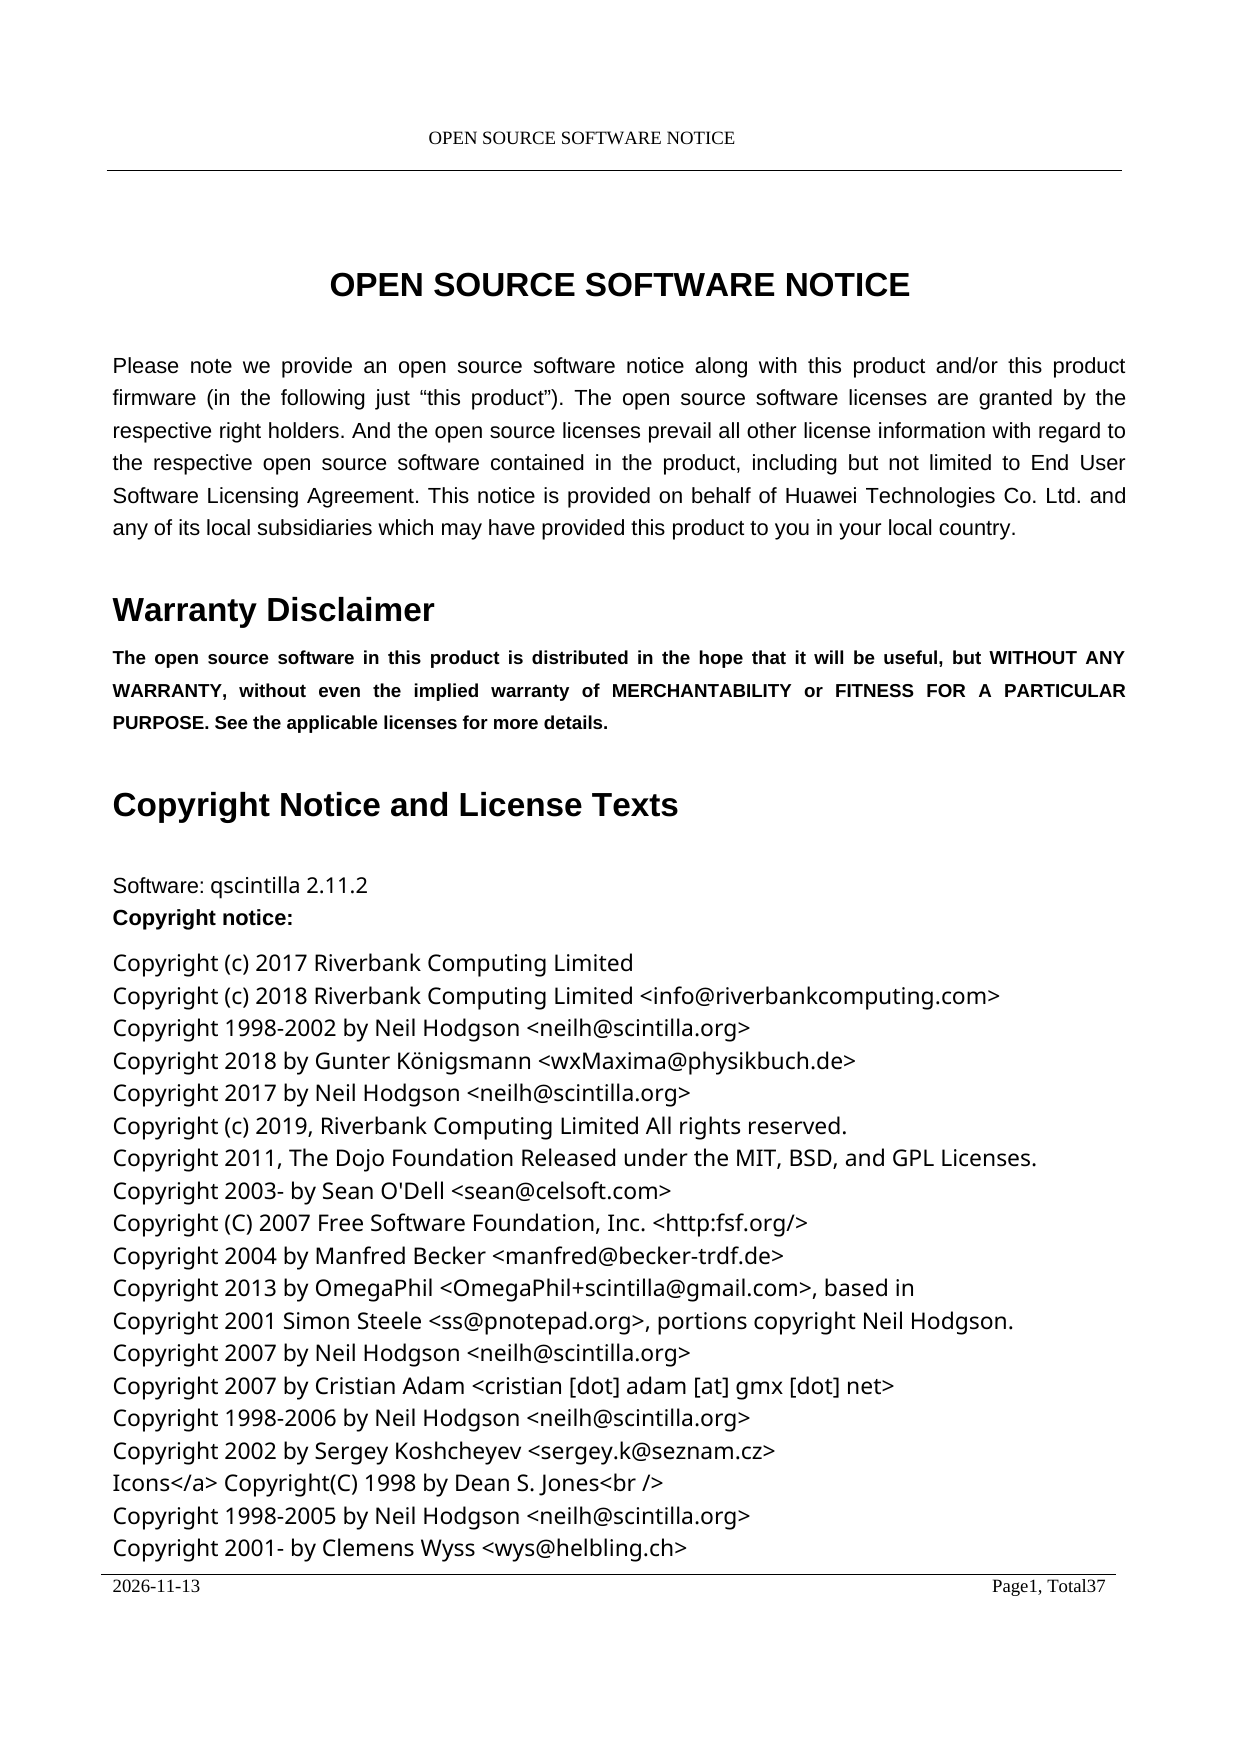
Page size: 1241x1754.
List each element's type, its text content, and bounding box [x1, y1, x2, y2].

text Copyright (c) 2018 Riverbank Computing Limited <info@riverbankcomputing.com> [112, 979, 1128, 1012]
text Copyright notice: [112, 901, 1128, 934]
text OPEN SOURCE SOFTWARE NOTICE [112, 251, 1128, 316]
text Software: qscintilla 2.11.2 [112, 869, 1128, 901]
text Copyright (c) 2019, Riverbank Computing Limited All rights reserved. [112, 1109, 1128, 1142]
text Icons</a> Copyright(C) 1998 by Dean S. Jones<br /> [112, 1467, 1128, 1499]
text Copyright 2018 by Gunter Königsmann <wxMaxima@physikbuch.de> [112, 1044, 1128, 1077]
text Copyright 2001 Simon Steele <ss@pnotepad.org>, portions copyright Neil Hodgson. [112, 1304, 1128, 1337]
text Copyright 2011, The Dojo Foundation Released under the MIT, BSD, and GPL Licenses. [112, 1142, 1128, 1174]
text Copyright 2017 by Neil Hodgson <neilh@scintilla.org> [112, 1077, 1128, 1109]
text Copyright Notice and License Texts [112, 771, 1128, 836]
text Copyright 1998-2002 by Neil Hodgson <neilh@scintilla.org> [112, 1012, 1128, 1044]
text Copyright 2007 by Cristian Adam <cristian [dot] adam [at] gmx [dot] net> [112, 1369, 1128, 1402]
text Copyright 2002 by Sergey Koshcheyev <sergey.k@seznam.cz> [112, 1434, 1128, 1467]
text Copyright 2003- by Sean O'Dell <sean@celsoft.com> [112, 1174, 1128, 1207]
text Please note we provide an open source software notice along with this product and/or this product firmware (in the following just “this product”). The open source software licenses are granted by the respective right holders. And the open source licenses prevail all other license information with regard to the respective open source software contained in the product, including but not limited to End User Software Licensing Agreement. This notice is provided on behalf of Huawei Technologies Co. Ltd. and any of its local subsidiaries which may have provided this product to you in your local country. [112, 349, 1128, 544]
text Copyright 2013 by OmegaPhil <OmegaPhil+scintilla@gmail.com>, based in [112, 1272, 1128, 1304]
text Copyright 2007 by Neil Hodgson <neilh@scintilla.org> [112, 1337, 1128, 1369]
text Copyright 2004 by Manfred Becker <manfred@becker-trdf.de> [112, 1239, 1128, 1272]
text Warranty Disclaimer [112, 576, 1128, 641]
text Copyright 1998-2005 by Neil Hodgson <neilh@scintilla.org> [112, 1499, 1128, 1532]
text Copyright (c) 2017 Riverbank Computing Limited [112, 947, 1128, 979]
text The open source software in this product is distributed in the hope that it will be useful, but WITHOUT ANY WARRANTY, without even the implied warranty of MERCHANTABILITY or FITNESS FOR A PARTICULAR PURPOSE. See the applicable licenses for more details. [112, 641, 1128, 739]
text Copyright 1998-2006 by Neil Hodgson <neilh@scintilla.org> [112, 1402, 1128, 1434]
text Copyright 2001- by Clemens Wyss <wys@helbling.ch> [112, 1532, 1128, 1564]
text Copyright (C) 2007 Free Software Foundation, Inc. <http:fsf.org/> [112, 1207, 1128, 1239]
